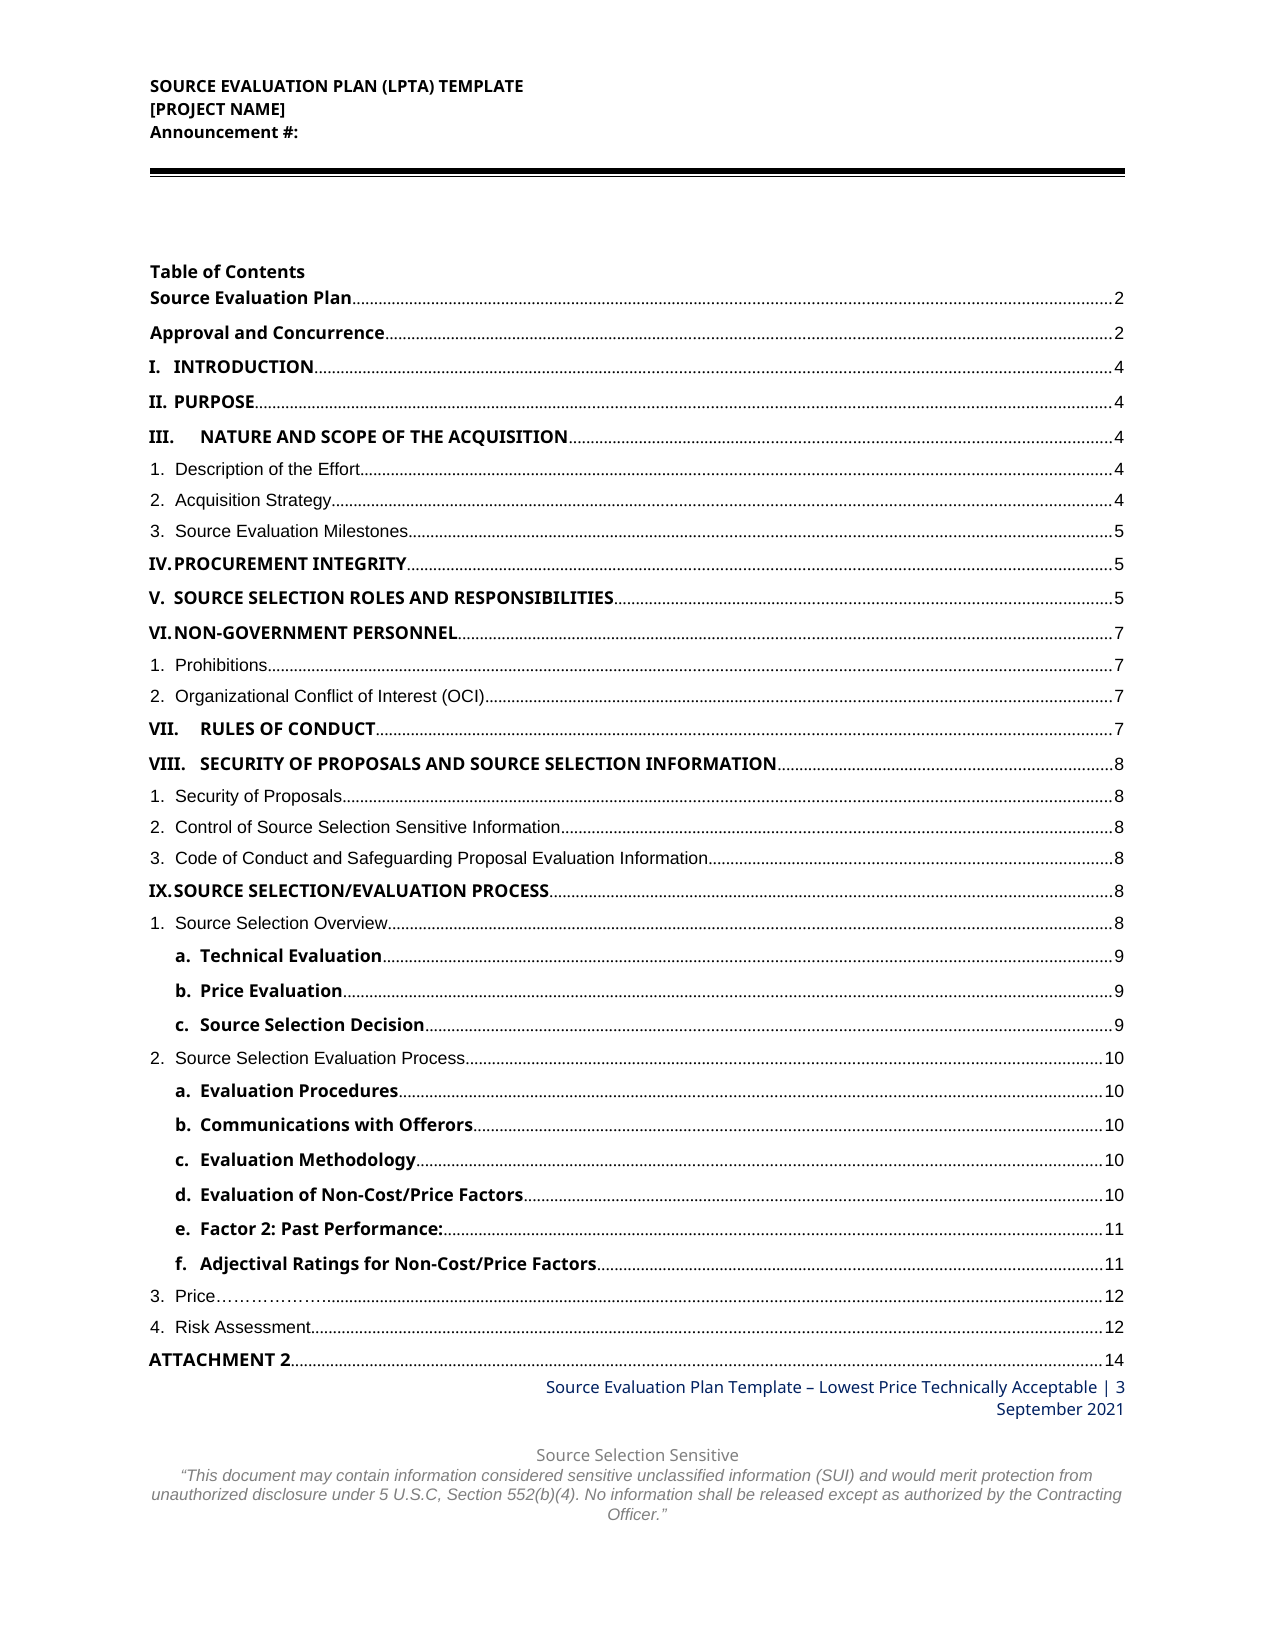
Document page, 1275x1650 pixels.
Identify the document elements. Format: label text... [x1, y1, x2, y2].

text I. INTRODUCTION 4 [148, 355, 1125, 379]
text 1. Source Selection Overview 8 [150, 913, 1125, 933]
text 2. Organizational Conflict of Interest (OCI) 7 [150, 686, 1125, 706]
text a. Technical Evaluation 9 [175, 944, 1125, 968]
text Source Evaluation Plan 2 [150, 286, 1125, 310]
text III. NATURE AND SCOPE OF THE ACQUISITION 4 [148, 424, 1125, 448]
text f. Adjectival Ratings for Non-Cost/Price Factors 11 [175, 1251, 1125, 1275]
text b. Communications with Offerors 10 [175, 1113, 1125, 1137]
text 3. Code of Conduct and Safeguarding Proposal Evaluation Information 8 [150, 847, 1125, 868]
text 2. Control of Source Selection Sensitive Information 8 [150, 817, 1125, 837]
text 2. Source Selection Evaluation Process 10 [150, 1047, 1125, 1068]
text Approval and Concurrence 2 [150, 320, 1125, 344]
text II. PURPOSE 4 [148, 389, 1125, 414]
text 4. Risk Assessment 12 [150, 1317, 1125, 1337]
text 2. Acquisition Strategy 4 [150, 489, 1125, 510]
text 3. Price……………….. 12 [150, 1286, 1125, 1306]
text 1. Security of Proposals 8 [150, 786, 1125, 806]
text 1. Description of the Effort 4 [150, 459, 1125, 479]
text VI. NON-GOVERNMENT PERSONNEL 7 [148, 620, 1125, 644]
text VII. RULES OF CONDUCT 7 [148, 717, 1125, 741]
text V. SOURCE SELECTION ROLES AND RESPONSIBILITIES 5 [148, 586, 1125, 610]
text VIII. SECURITY OF PROPOSALS AND SOURCE SELECTION INFORMATION 8 [148, 751, 1125, 775]
text 1. Prohibitions 7 [150, 655, 1125, 675]
text IV. PROCUREMENT INTEGRITY 5 [148, 551, 1125, 575]
text e. Factor 2: Past Performance: 11 [175, 1217, 1125, 1241]
text a. Evaluation Procedures 10 [175, 1078, 1125, 1102]
text ATTACHMENT 2 14 [148, 1347, 1125, 1372]
text 3. Source Evaluation Milestones 5 [150, 520, 1125, 541]
text b. Price Evaluation 9 [175, 978, 1125, 1002]
text IX. SOURCE SELECTION/EVALUATION PROCESS 8 [148, 878, 1125, 902]
subtitle Table of Contents [150, 260, 1125, 284]
text c. Evaluation Methodology 10 [175, 1147, 1125, 1172]
text c. Source Selection Decision 9 [175, 1013, 1125, 1037]
text d. Evaluation of Non-Cost/Price Factors 10 [175, 1182, 1125, 1206]
